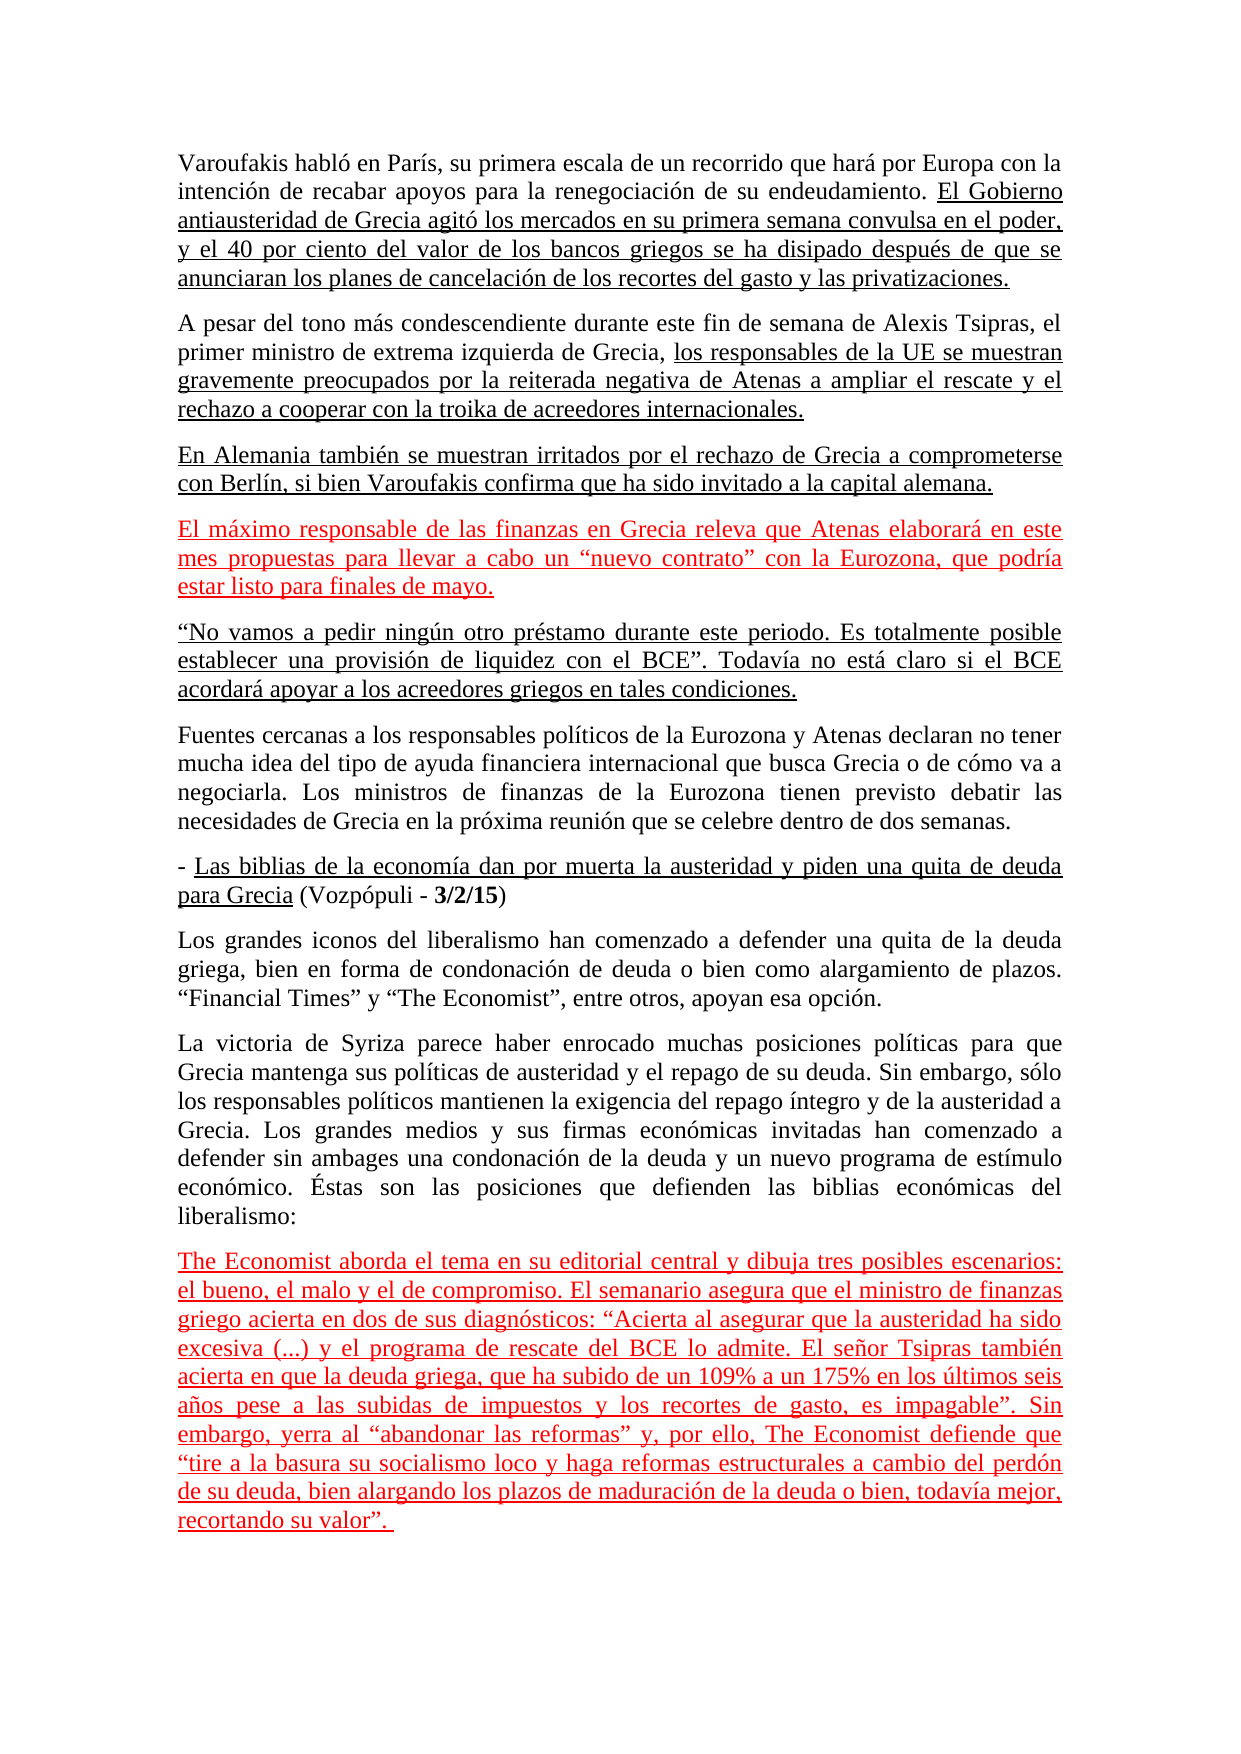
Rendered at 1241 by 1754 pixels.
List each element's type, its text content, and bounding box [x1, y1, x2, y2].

text The Economist aborda el tema en su editorial central y dibuja tres posibles escenarios: el bueno, el malo y el de compromiso. El semanario asegura que el ministro de finanzas griego acierta en dos de sus diagnósticos: “Acierta al asegurar que la austeridad ha sido excesiva (...) y el programa de rescate del BCE lo admite. El señor Tsipras también acierta en que la deuda griega, que ha subido de un 109% a un 175% en los últimos seis años pese a las subidas de impuestos y los recortes de gasto, es impagable”. Sin embargo, yerra al “abandonar las reformas” y, por ello, The Economist defiende que “tire a la basura su socialismo loco y haga reformas estructurales a cambio del perdón de su deuda, bien alargando los plazos de maduración de la deuda o bien, todavía mejor, recortando su valor”. [177, 1474, 1063, 1534]
text El máximo responsable de las finanzas en Grecia releva que Atenas elaborará en este mes propuestas para llevar a cabo un “nuevo contrato” con la Eurozona, que podría estar listo para finales de mayo. [177, 540, 1063, 568]
text La victoria de Syriza parece haber enrocado muchas posiciones políticas para que Grecia mantenga sus políticas de austeridad y el repago de su deuda. Sin embargo, sólo los responsables políticos mantienen la exigencia del repago íntegro y de la austeridad a Grecia. Los grandes medios y sus firmas económicas invitadas han comenzado a defender sin ambages una condonación de la deuda y un nuevo programa de estímulo económico. Éstas son las posiciones que defienden las biblias económicas del liberalismo: [177, 1028, 1063, 1230]
text A pesar del tono más condescendiente durante este fin de semana de Alexis Tsipras, el primer ministro de extrema izquierda de Grecia, los responsables de la UE se muestran gravemente preocupados por la reiterada negativa de Atenas a ampliar el rescate y el rechazo a cooperar con la troika de acreedores internacionales. [177, 308, 1063, 391]
text Varoufakis habló en París, su primera escala de un recorrido que hará por Europa con la intención de recabar apoyos para la renegociación de su endeudamiento. El Gobierno antiausteridad de Grecia agitó los mercados en su primera semana convulsa en el poder, y el 40 por ciento del valor de los bancos griegos se ha disipado después de que se anunciaran los planes de cancelación de los recortes del gasto y las privatizaciones. [177, 231, 1063, 291]
text “No vamos a pedir ningún otro préstamo durante este periodo. Es totalmente posible establecer una provisión de liquidez con el BCE”. Todavía no está claro si el BCE acordará apoyar a los acreedores griegos en tales condiciones. [177, 672, 1063, 703]
text En Alemania también se muestran irritados por el rechazo de Grecia a comprometerse con Berlín, si bien Varoufakis confirma que ha sido invitado a la capital alemana. [177, 440, 1063, 465]
text El máximo responsable de las finanzas en Grecia releva que Atenas elaborará en este mes propuestas para llevar a cabo un “nuevo contrato” con la Eurozona, que podría estar listo para finales de mayo. [177, 514, 1063, 539]
text Los grandes iconos del liberalismo han comenzado a defender una quita de la deuda griega, bien en forma de condonación de deuda o bien como alargamiento de plazos. “Financial Times” y “The Economist”, entre otros, apoyan esa opción. [177, 926, 1063, 1012]
text “No vamos a pedir ningún otro préstamo durante este periodo. Es totalmente posible establecer una provisión de liquidez con el BCE”. Todavía no está claro si el BCE acordará apoyar a los acreedores griegos en tales condiciones. [177, 617, 1063, 671]
text A pesar del tono más condescendiente durante este fin de semana de Alexis Tsipras, el primer ministro de extrema izquierda de Grecia, los responsables de la UE se muestran gravemente preocupados por la reiterada negativa de Atenas a ampliar el rescate y el rechazo a cooperar con la troika de acreedores internacionales. [177, 392, 1063, 423]
text The Economist aborda el tema en su editorial central y dibuja tres posibles escenarios: el bueno, el malo y el de compromiso. El semanario asegura que el ministro de finanzas griego acierta en dos de sus diagnósticos: “Acierta al asegurar que la austeridad ha sido excesiva (...) y el programa de rescate del BCE lo admite. El señor Tsipras también acierta en que la deuda griega, que ha subido de un 109% a un 175% en los últimos seis años pese a las subidas de impuestos y los recortes de gasto, es impagable”. Sin embargo, yerra al “abandonar las reformas” y, por ello, The Economist defiende que “tire a la basura su socialismo loco y haga reformas estructurales a cambio del perdón de su deuda, bien alargando los plazos de maduración de la deuda o bien, todavía mejor, recortando su valor”. [177, 1301, 1063, 1358]
text The Economist aborda el tema en su editorial central y dibuja tres posibles escenarios: el bueno, el malo y el de compromiso. El semanario asegura que el ministro de finanzas griego acierta en dos de sus diagnósticos: “Acierta al asegurar que la austeridad ha sido excesiva (...) y el programa de rescate del BCE lo admite. El señor Tsipras también acierta en que la deuda griega, que ha subido de un 109% a un 175% en los últimos seis años pese a las subidas de impuestos y los recortes de gasto, es impagable”. Sin embargo, yerra al “abandonar las reformas” y, por ello, The Economist defiende que “tire a la basura su socialismo loco y haga reformas estructurales a cambio del perdón de su deuda, bien alargando los plazos de maduración de la deuda o bien, todavía mejor, recortando su valor”. [177, 1416, 1063, 1473]
text En Alemania también se muestran irritados por el rechazo de Grecia a comprometerse con Berlín, si bien Varoufakis confirma que ha sido invitado a la capital alemana. [177, 466, 1063, 497]
text Fuentes cercanas a los responsables políticos de la Eurozona y Atenas declaran no tener mucha idea del tipo de ayuda financiera internacional que busca Grecia o de cómo va a negociarla. Los ministros de finanzas de la Eurozona tienen previsto debatir las necesidades de Grecia en la próxima reunión que se celebre dentro de dos semanas. [177, 720, 1063, 835]
text Varoufakis habló en París, su primera escala de un recorrido que hará por Europa con la intención de recabar apoyos para la renegociación de su endeudamiento. El Gobierno antiausteridad de Grecia agitó los mercados en su primera semana convulsa en el poder, y el 40 por ciento del valor de los bancos griegos se ha disipado después de que se anunciaran los planes de cancelación de los recortes del gasto y las privatizaciones. [177, 148, 1063, 230]
text El máximo responsable de las finanzas en Grecia releva que Atenas elaborará en este mes propuestas para llevar a cabo un “nuevo contrato” con la Eurozona, que podría estar listo para finales de mayo. [177, 569, 1063, 600]
text - Las biblias de la economía dan por muerta la austeridad y piden una quita de deuda para Grecia (Vozpópuli - 3/2/15) [177, 851, 1063, 909]
